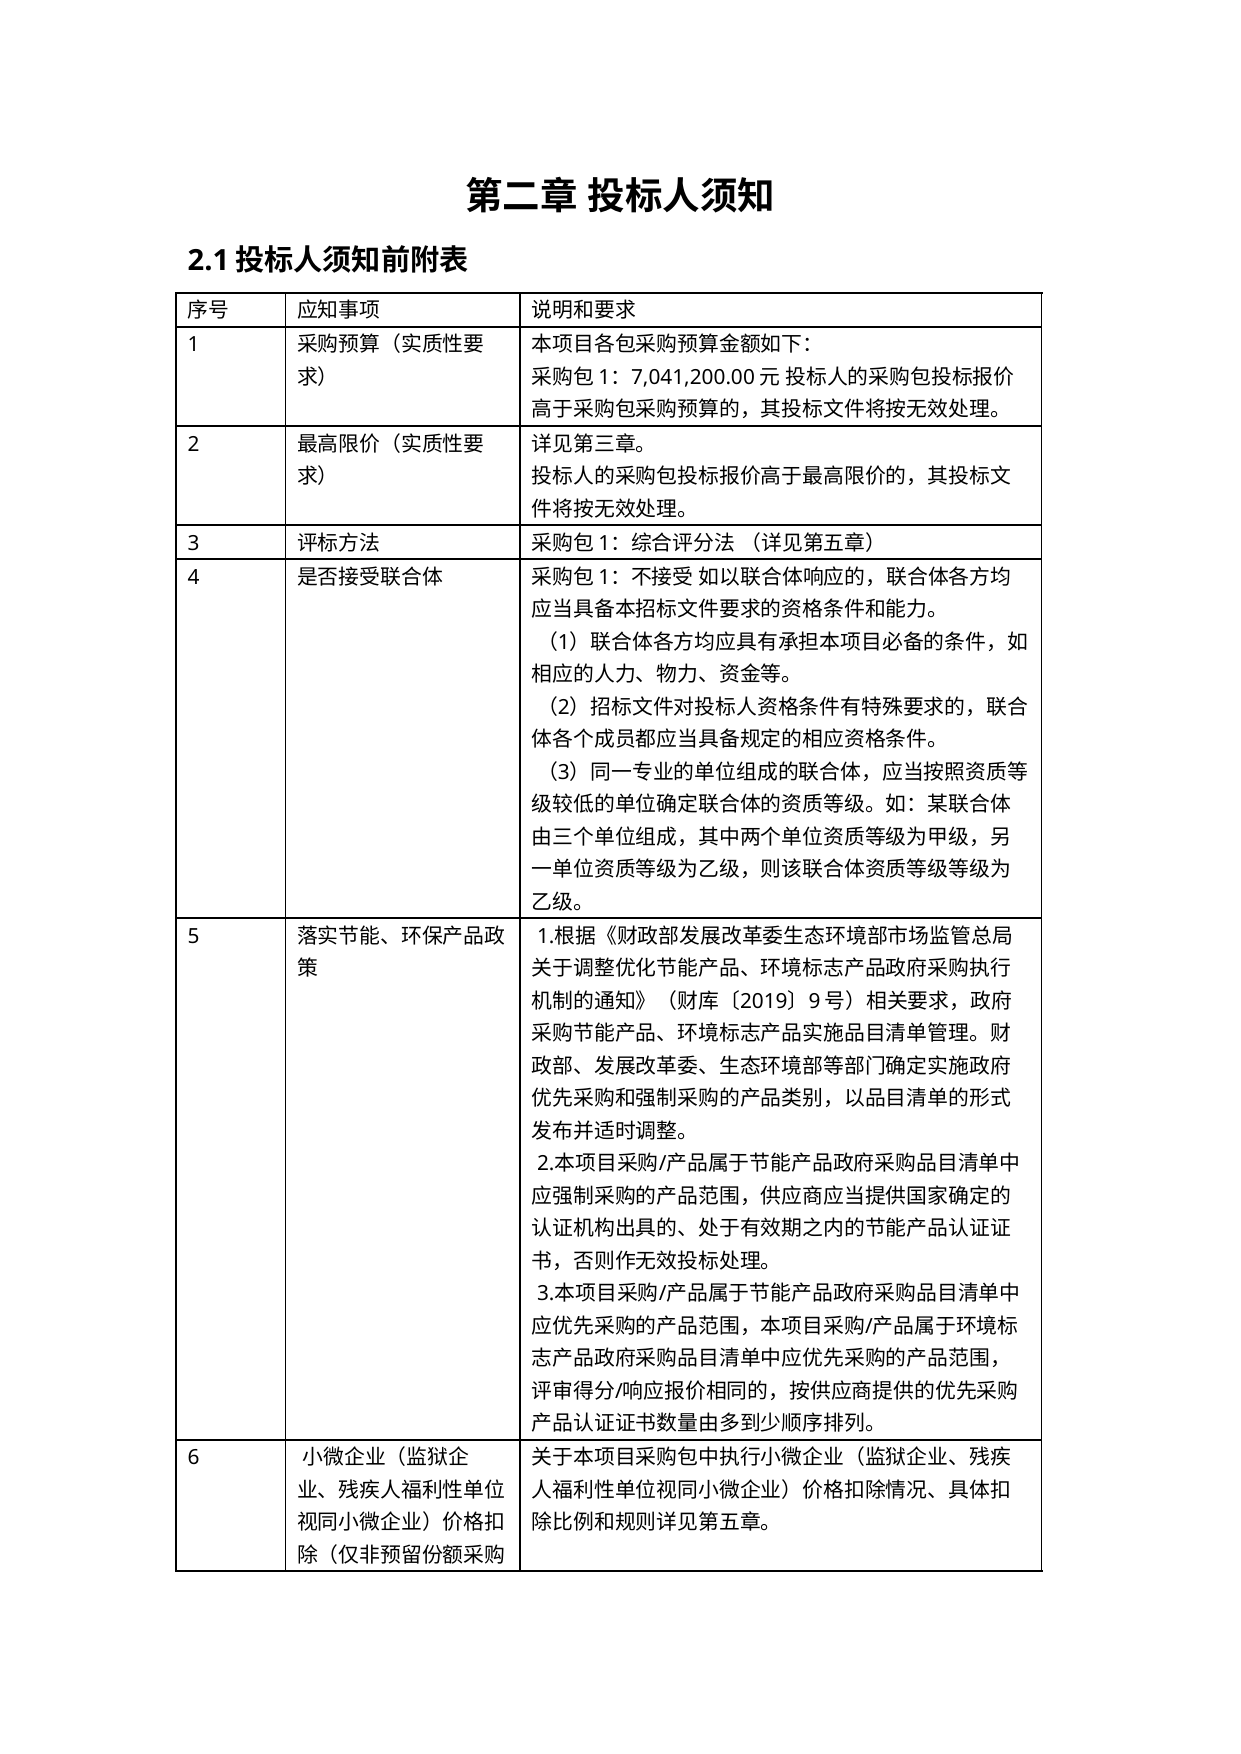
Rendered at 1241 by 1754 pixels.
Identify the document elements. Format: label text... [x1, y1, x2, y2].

table_cell 2 [177, 427, 285, 524]
table_cell 采购预算（实质性要求） [286, 328, 519, 425]
text 2.1投标人须知前附表 [187, 227, 1053, 292]
table_cell 1 [177, 328, 285, 425]
table_cell 评标方法 [286, 526, 519, 558]
table_cell 采购包1：综合评分法 （详见第五章） [521, 526, 1041, 558]
text 第二章 投标人须知 [187, 162, 1053, 227]
table_cell 落实节能、环保产品政策 [286, 919, 519, 1439]
table_cell 详见第三章。 投标人的采购包投标报价高于最高限价的，其投标文件将按无效处理。 [521, 427, 1041, 524]
table_cell 是否接受联合体 [286, 560, 519, 917]
table_cell 1.根据《财政部发展改革委生态环境部市场监管总局关于调整优化节能产品、环境标志产品政府采购执行机制的通知》（财库〔2019〕9号）相关要求，政府采购节能产品、环境标志产品实施品目清单管理。财政部、发展改革委、生态环境部等部门确定实施政府优先采购和强制采购的产品类别，以品目清单的形式发布并适时调整。 2.本项目采购/产品属于节能产品政府采购品目清单中应强制采购的产品范围，供应商应当提供国家确定的认证机构出具的、处于有效期之内的节能产品认证证书，否则作无效投标处理。 3.本项目采购/产品属于节能产品政府采购品目清单中应优先采购的产品范围，本项目采购/产品属于环境标志产品政府采购品目清单中应优先采购的产品范围，评审得分/响应报价相同的，按供应商提供的优先采购产品认证证书数量由多到少顺序排列。 [521, 919, 1041, 1439]
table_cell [286, 1441, 519, 1570]
table_cell 最高限价（实质性要求） [286, 427, 519, 524]
table_cell 本项目各包采购预算金额如下： 采购包1：7,041,200.00元 投标人的采购包投标报价高于采购包采购预算的，其投标文件将按无效处理。 [521, 328, 1041, 425]
table_header 应知事项 [286, 294, 519, 326]
table_cell 采购包1：不接受 如以联合体响应的，联合体各方均应当具备本招标文件要求的资格条件和能力。 （1）联合体各方均应具有承担本项目必备的条件，如相应的人力、物力、资金等。 （2）招标文件对投标人资格条件有特殊要求的，联合体各个成员都应当具备规定的相应资格条件。 （3）同一专业的单位组成的联合体，应当按照资质等级较低的单位确定联合体的资质等级。如：某联合体由三个单位组成，其中两个单位资质等级为甲级，另一单位资质等级为乙级，则该联合体资质等级等级为乙级。 [521, 560, 1041, 917]
table_header 序号 [177, 294, 285, 326]
table_cell 3 [177, 526, 285, 558]
table_cell 6 [177, 1441, 285, 1570]
table_header 说明和要求 [521, 294, 1041, 326]
table_cell 5 [177, 919, 285, 1439]
table_cell 4 [177, 560, 285, 917]
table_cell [521, 1441, 1041, 1570]
